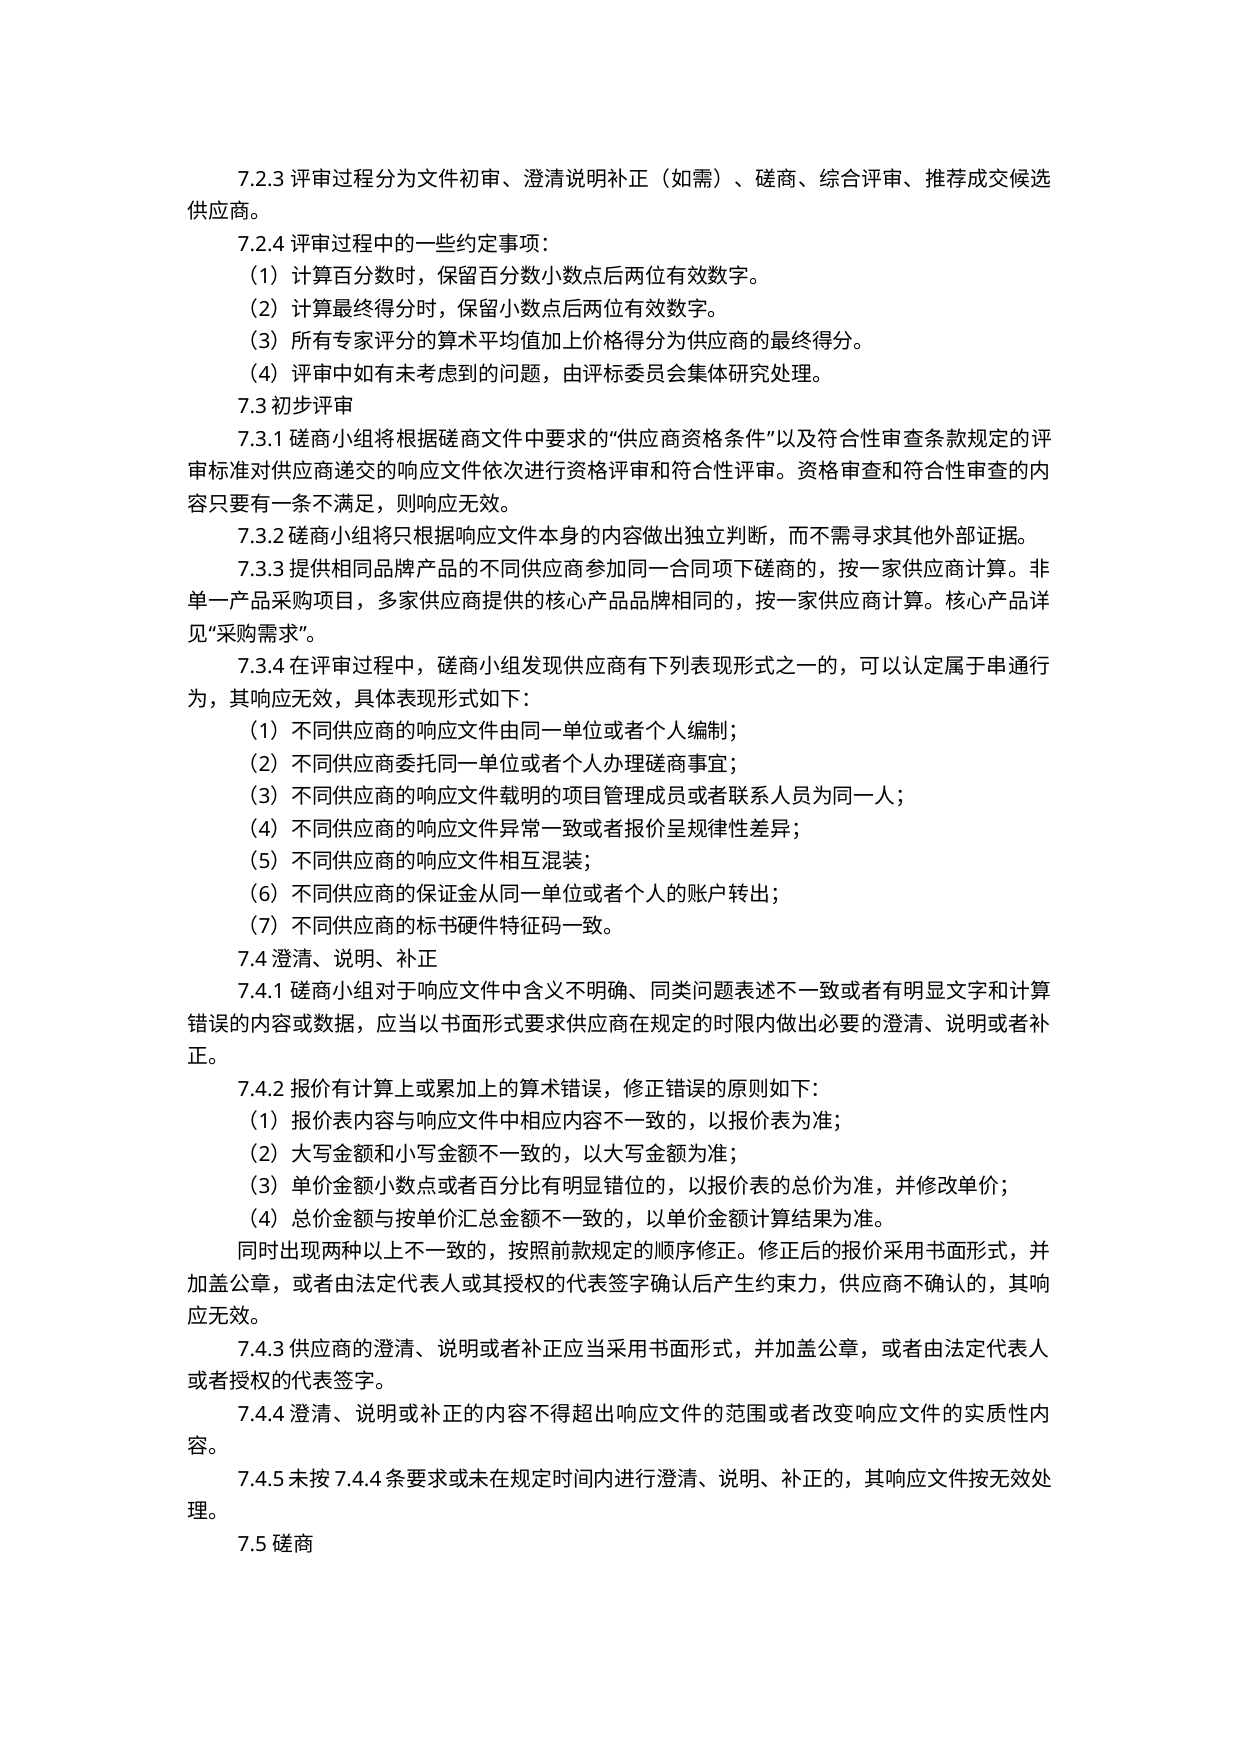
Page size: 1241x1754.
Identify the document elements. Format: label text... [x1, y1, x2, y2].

text （1）计算百分数时，保留百分数小数点后两位有效数字。 [187, 259, 1053, 292]
text 7.3.4在评审过程中，磋商小组发现供应商有下列表现形式之一的，可以认定属于串通行为，其响应无效，具体表现形式如下： [187, 649, 1053, 714]
text （4）不同供应商的响应文件异常一致或者报价呈规律性差异； [187, 812, 1053, 844]
text 同时出现两种以上不一致的，按照前款规定的顺序修正。修正后的报价采用书面形式，并加盖公章，或者由法定代表人或其授权的代表签字确认后产生约束力，供应商不确认的，其响应无效。 [187, 1234, 1053, 1332]
text 7.4.4澄清、说明或补正的内容不得超出响应文件的范围或者改变响应文件的实质性内容。 [187, 1397, 1053, 1462]
text 7.4.3供应商的澄清、说明或者补正应当采用书面形式，并加盖公章，或者由法定代表人或者授权的代表签字。 [187, 1332, 1053, 1397]
text 7.2.4 评审过程中的一些约定事项： [187, 227, 1053, 259]
text （2）大写金额和小写金额不一致的，以大写金额为准； [187, 1137, 1053, 1169]
text （3）不同供应商的响应文件载明的项目管理成员或者联系人员为同一人； [187, 779, 1053, 812]
text 7.4.2 报价有计算上或累加上的算术错误，修正错误的原则如下： [187, 1072, 1053, 1104]
text （3）所有专家评分的算术平均值加上价格得分为供应商的最终得分。 [187, 324, 1053, 357]
text 7.3.3提供相同品牌产品的不同供应商参加同一合同项下磋商的，按一家供应商计算。非单一产品采购项目，多家供应商提供的核心产品品牌相同的，按一家供应商计算。核心产品详见“采购需求”。 [187, 552, 1053, 649]
text 7.4.5未按7.4.4条要求或未在规定时间内进行澄清、说明、补正的，其响应文件按无效处理。 [187, 1462, 1053, 1527]
text （4）总价金额与按单价汇总金额不一致的，以单价金额计算结果为准。 [187, 1202, 1053, 1234]
text （2）计算最终得分时，保留小数点后两位有效数字。 [187, 292, 1053, 324]
text （3）单价金额小数点或者百分比有明显错位的，以报价表的总价为准，并修改单价； [187, 1169, 1053, 1202]
text 7.5 磋商 [187, 1527, 1053, 1559]
text （1）报价表内容与响应文件中相应内容不一致的，以报价表为准； [187, 1104, 1053, 1137]
text 7.3初步评审 [187, 389, 1053, 422]
text （6）不同供应商的保证金从同一单位或者个人的账户转出； [187, 877, 1053, 909]
text 7.4澄清、说明、补正 [187, 942, 1053, 974]
text 7.3.2磋商小组将只根据响应文件本身的内容做出独立判断，而不需寻求其他外部证据。 [187, 519, 1053, 552]
text （7）不同供应商的标书硬件特征码一致。 [187, 909, 1053, 942]
text （1）不同供应商的响应文件由同一单位或者个人编制； [187, 714, 1053, 747]
text （5）不同供应商的响应文件相互混装； [187, 844, 1053, 877]
text （4）评审中如有未考虑到的问题，由评标委员会集体研究处理。 [187, 357, 1053, 389]
text 7.4.1 磋商小组对于响应文件中含义不明确、同类问题表述不一致或者有明显文字和计算错误的内容或数据，应当以书面形式要求供应商在规定的时限内做出必要的澄清、说明或者补正。 [187, 974, 1053, 1072]
text 7.3.1磋商小组将根据磋商文件中要求的“供应商资格条件”以及符合性审查条款规定的评审标准对供应商递交的响应文件依次进行资格评审和符合性评审。资格审查和符合性审查的内容只要有一条不满足，则响应无效。 [187, 422, 1053, 519]
text （2）不同供应商委托同一单位或者个人办理磋商事宜； [187, 747, 1053, 779]
text 7.2.3 评审过程分为文件初审、澄清说明补正（如需）、磋商、综合评审、推荐成交候选供应商。 [187, 162, 1053, 227]
